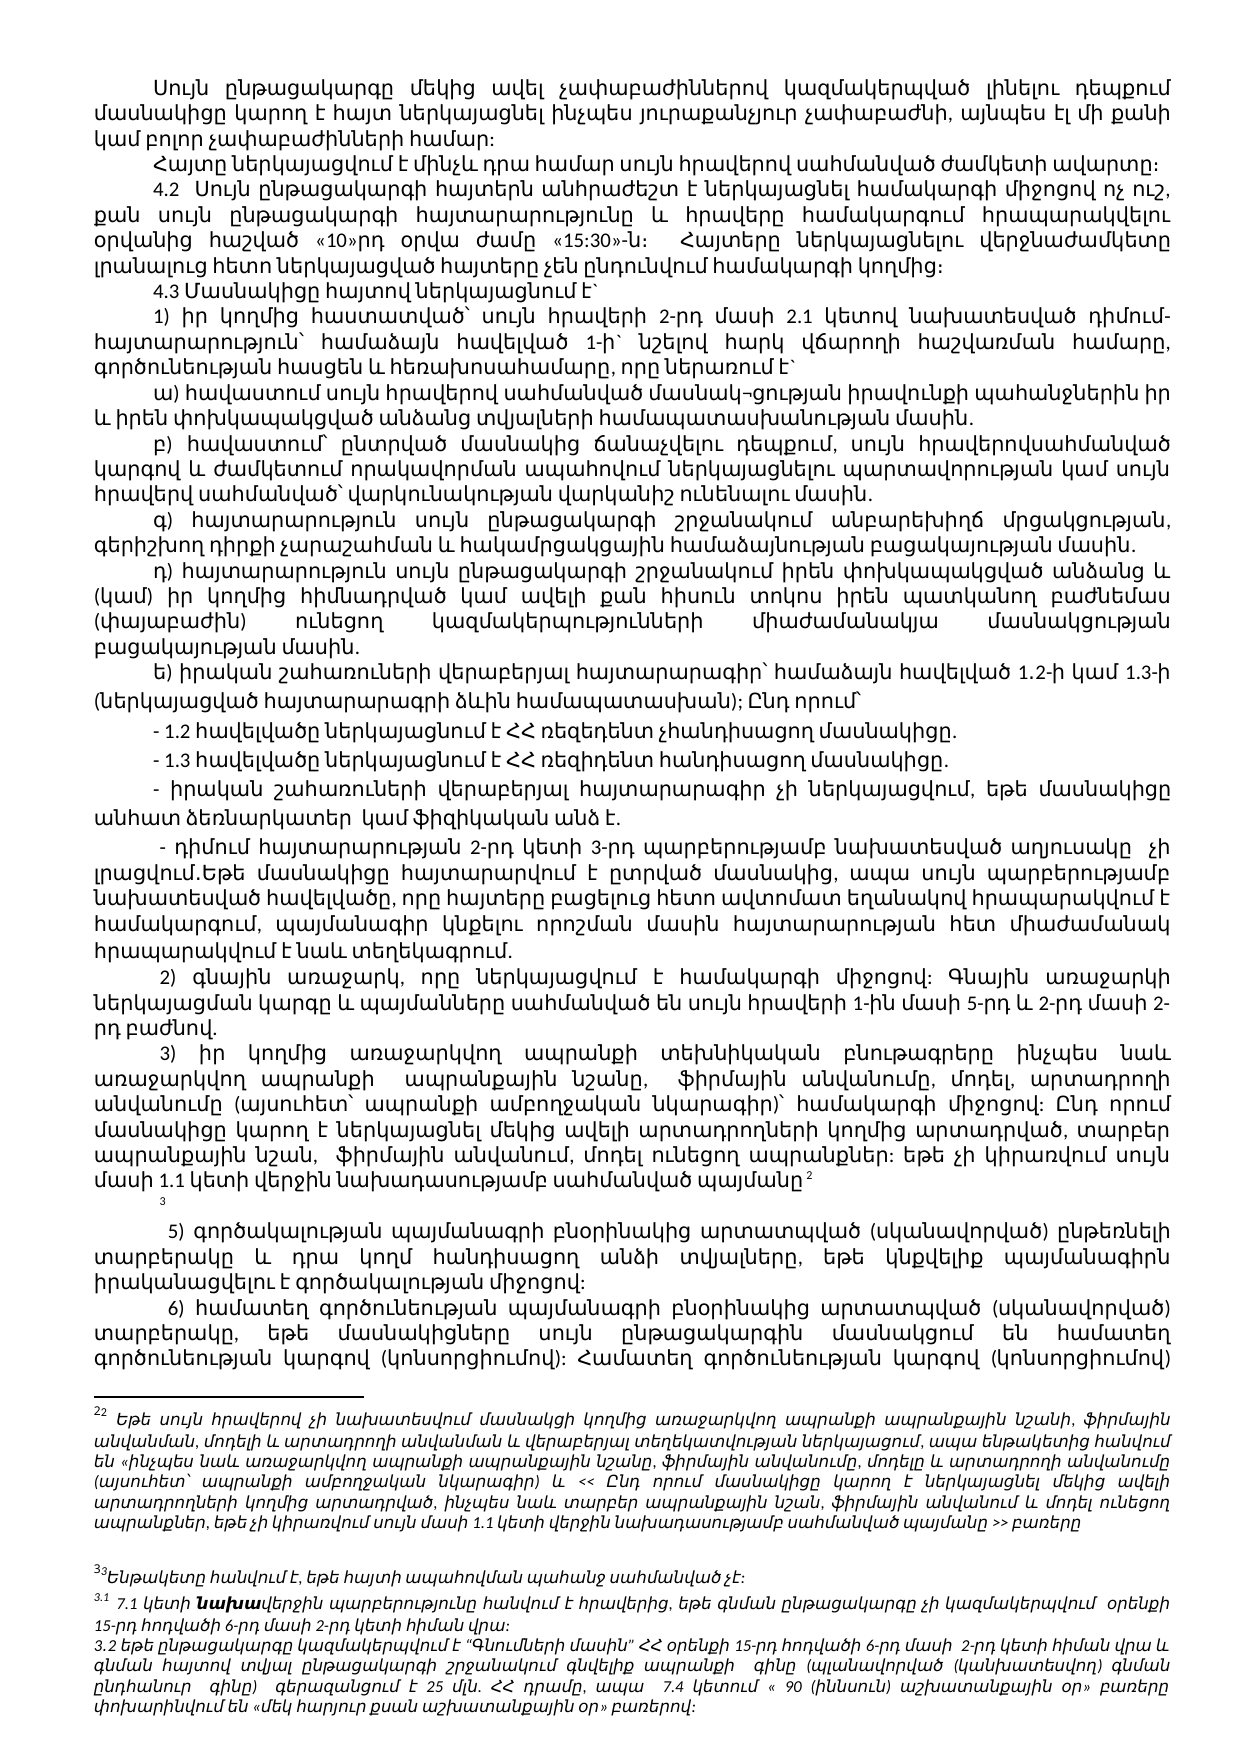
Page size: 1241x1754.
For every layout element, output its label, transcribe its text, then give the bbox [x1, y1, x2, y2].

text բ) հավաստում՝ ընտրված մասնակից ճանաչվելու դեպքում, սույն հրավերովսահմանված կարգով և ժամկետում որակավորման ապահովում ներկայացնելու պարտավորության կամ սույն հրավերվ սահմանված՝ վարկունակության վարկանիշ ունենալու մասին. [94, 431, 1171, 507]
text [94, 1295, 1171, 1371]
text 5) գործակալության պայմանագրի բնօրինակից արտատպված (սկանավորված) ընթեռնելի տարբերակը և դրա կողմ հանդիսացող անձի տվյալները, եթե կնքվելիք պայմանագիրն իրականացվելու է գործակալության միջոցով: [94, 1218, 1171, 1295]
text - 1.3 հավելվածը ներկայացնում է ՀՀ ռեզիդենտ հանդիսացող մասնակիցը. [94, 747, 1171, 772]
text - 1.2 հավելվածը ներկայացնում է ՀՀ ռեզեդենտ չհանդիսացող մասնակիցը. [94, 718, 1171, 743]
text ե) իրական շահառուների վերաբերյալ հայտարարագիր՝ համաձայն հավելված 1․2-ի կամ 1.3-ի (ներկայացված հայտարարագրի ձևին համապատասխան); Ընդ որում՝ [94, 659, 1171, 714]
text Հայտը ներկայացվում է մինչև դրա համար սույն հրավերով սահմանված ժամկետի ավարտը։ [94, 151, 1171, 177]
text գ) հայտարարություն սույն ընթացակարգի շրջանակում անբարեխիղճ մրցակցության, գերիշխող դիրքի չարաշահման և հակամրցակցային համաձայնության բացակայության մասին. [94, 507, 1171, 558]
text 4.3 Մասնակիցը հայտով ներկայացնում է` [94, 278, 1171, 304]
text ա) հավաստում սույն հրավերով սահմանված մասնակ¬ցության իրավունքի պահանջներին իր և իրեն փոխկապակցված անձանց տվյալների համապատասխանության մասին. [94, 380, 1171, 431]
text - իրական շահառուների վերաբերյալ հայտարարագիր չի ներկայացվում, եթե մասնակիցը անհատ ձեռնարկատեր կամ ֆիզիկական անձ է. [94, 776, 1171, 831]
text 2) գնային առաջարկ, որը ներկայացվում է համակարգի միջոցով: Գնային առաջարկի ներկայացման կարգը և պայմանները սահմանված են սույն հրավերի 1-ին մասի 5-րդ և 2-րդ մասի 2-րդ բաժնով. [94, 964, 1171, 1041]
text 3 [94, 1193, 1171, 1218]
text դ) հայտարարություն սույն ընթացակարգի շրջանակում իրեն փոխկապակցված անձանց և (կամ) իր կողմից հիմնադրված կամ ավելի քան հիսուն տոկոս իրեն պատկանող բաժնեմաս (փայաբաժին) ունեցող կազմակերպությունների միաժամանակյա մասնակցության բացակայության մասին. [94, 558, 1171, 659]
text 4.2 Սույն ընթացակարգի հայտերն անհրաժեշտ է ներկայացնել համակարգի միջոցով ոչ ուշ, քան սույն ընթացակարգի հայտարարությունը և հրավերը համակարգում հրապարակվելու օրվանից հաշված «10»րդ օրվա ժամը «15:30»-ն։ Հայտերը ներկայացնելու վերջնաժամկետը լրանալուց հետո ներկայացված հայտերը չեն ընդունվում համակարգի կողմից։ [94, 177, 1171, 278]
text - դիմում հայտարարության 2-րդ կետի 3-րդ պարբերությամբ նախատեսված աղյուսակը չի լրացվում․Եթե մասնակիցը հայտարարվում է ըտրված մասնակից, ապա սույն պարբերությամբ նախատեսված հավելվածը, որը հայտերը բացելուց հետո ավտոմատ եղանակով հրապարակվում է համակարգում, պայմանագիր կնքելու որոշման մասին հայտարարության հետ միաժամանակ հրապարակվում է նաև տեղեկագրում. [94, 834, 1171, 964]
text Սույն ընթացակարգը մեկից ավել չափաբաժիններով կազմակերպված լինելու դեպքում մասնակիցը կարող է հայտ ներկայացնել ինչպես յուրաքանչյուր չափաբաժնի, այնպես էլ մի քանի կամ բոլոր չափաբաժինների համար: [94, 75, 1171, 151]
text 1) իր կողմից հաստատված՝ սույն հրավերի 2-րդ մասի 2.1 կետով նախատեսված դիմում-հայտարարություն՝ համաձայն հավելված 1-ի` նշելով հարկ վճարողի հաշվառման համարը, գործունեության հասցեն և հեռախոսահամարը, որը ներառում է` [94, 304, 1171, 380]
text 3) իր կողմից առաջարկվող ապրանքի տեխնիկական բնութագրերը ինչպես նաև առաջարկվող ապրանքի ապրանքային նշանը, ֆիրմային անվանումը, մոդել, արտադրողի անվանումը (այսուհետ՝ ապրանքի ամբողջական նկարագիր)՝ համակարգի միջոցով: Ընդ որում մասնակիցը կարող է ներկայացնել մեկից ավելի արտադրողների կողմից արտադրված, տարբեր ապրանքային նշան, ֆիրմային անվանում, մոդել ունեցող ապրանքներ: եթե չի կիրառվում սույն մասի 1.1 կետի վերջին նախադասությամբ սահմանված պայմանը 2 [94, 1041, 1171, 1193]
